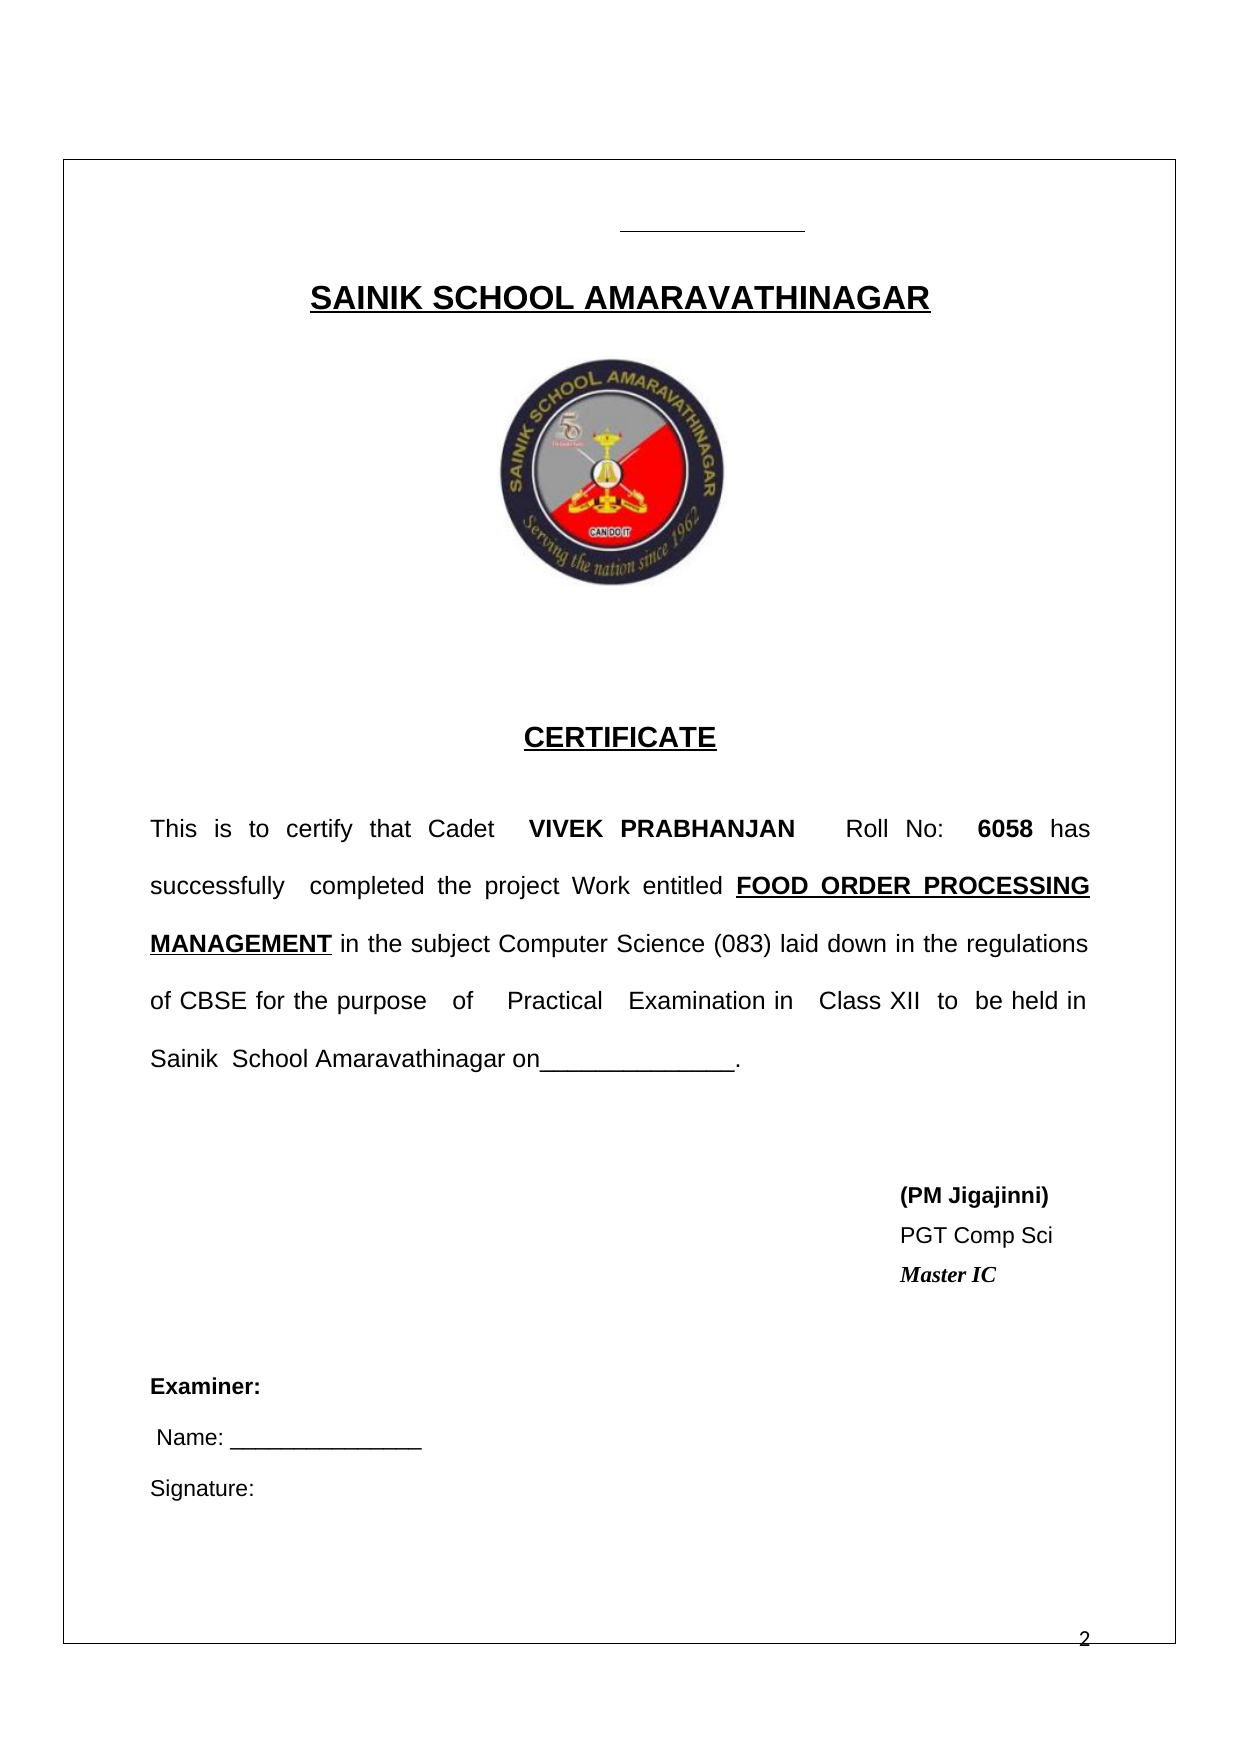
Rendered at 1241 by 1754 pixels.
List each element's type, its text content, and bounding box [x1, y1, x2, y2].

text Examiner: [150, 1373, 1090, 1399]
text (PM Jigajinni) [900, 1182, 1240, 1209]
text Name: _______________ [150, 1424, 1090, 1450]
subtitle CERTIFICATE [150, 720, 1090, 753]
text Signature: [150, 1475, 1090, 1501]
picture [496, 358, 728, 587]
text Master IC [150, 1261, 1240, 1288]
subtitle SAINIK SCHOOL AMARAVATHINAGAR [150, 278, 1090, 316]
text This is to certify that Cadet VIVEK PRABHANJAN Roll No: 6058 has successfully completed the project Work entitled FOOD ORDER PROCESSING MANAGEMENT in the subject Computer Science (083) laid down in the regulations of CBSE for the purpose of Practical Examination in Class XII to be held in Sainik School Amaravathinagar on______________. [150, 814, 1090, 1072]
text PGT Comp Sci [900, 1222, 1240, 1248]
